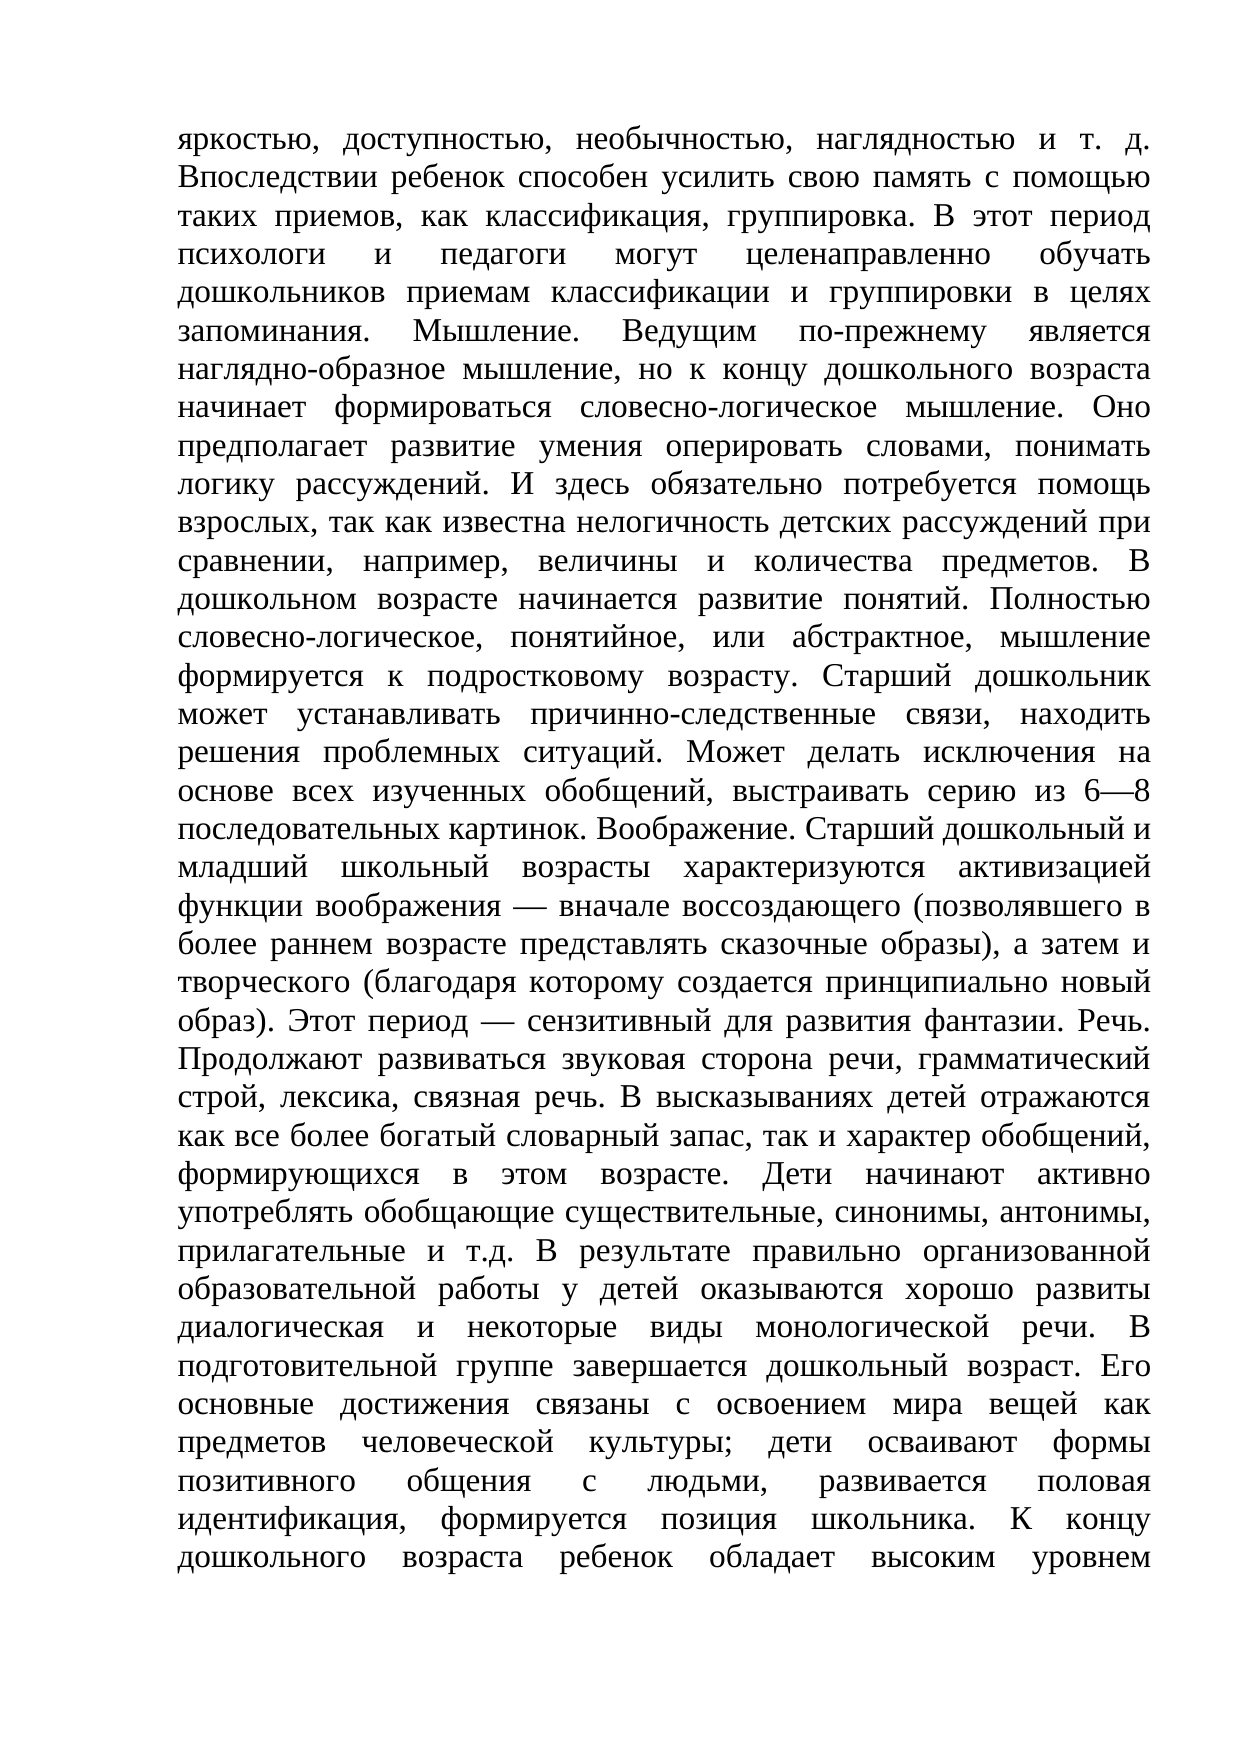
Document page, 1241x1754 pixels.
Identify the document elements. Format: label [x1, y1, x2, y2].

text [177, 118, 1152, 1575]
